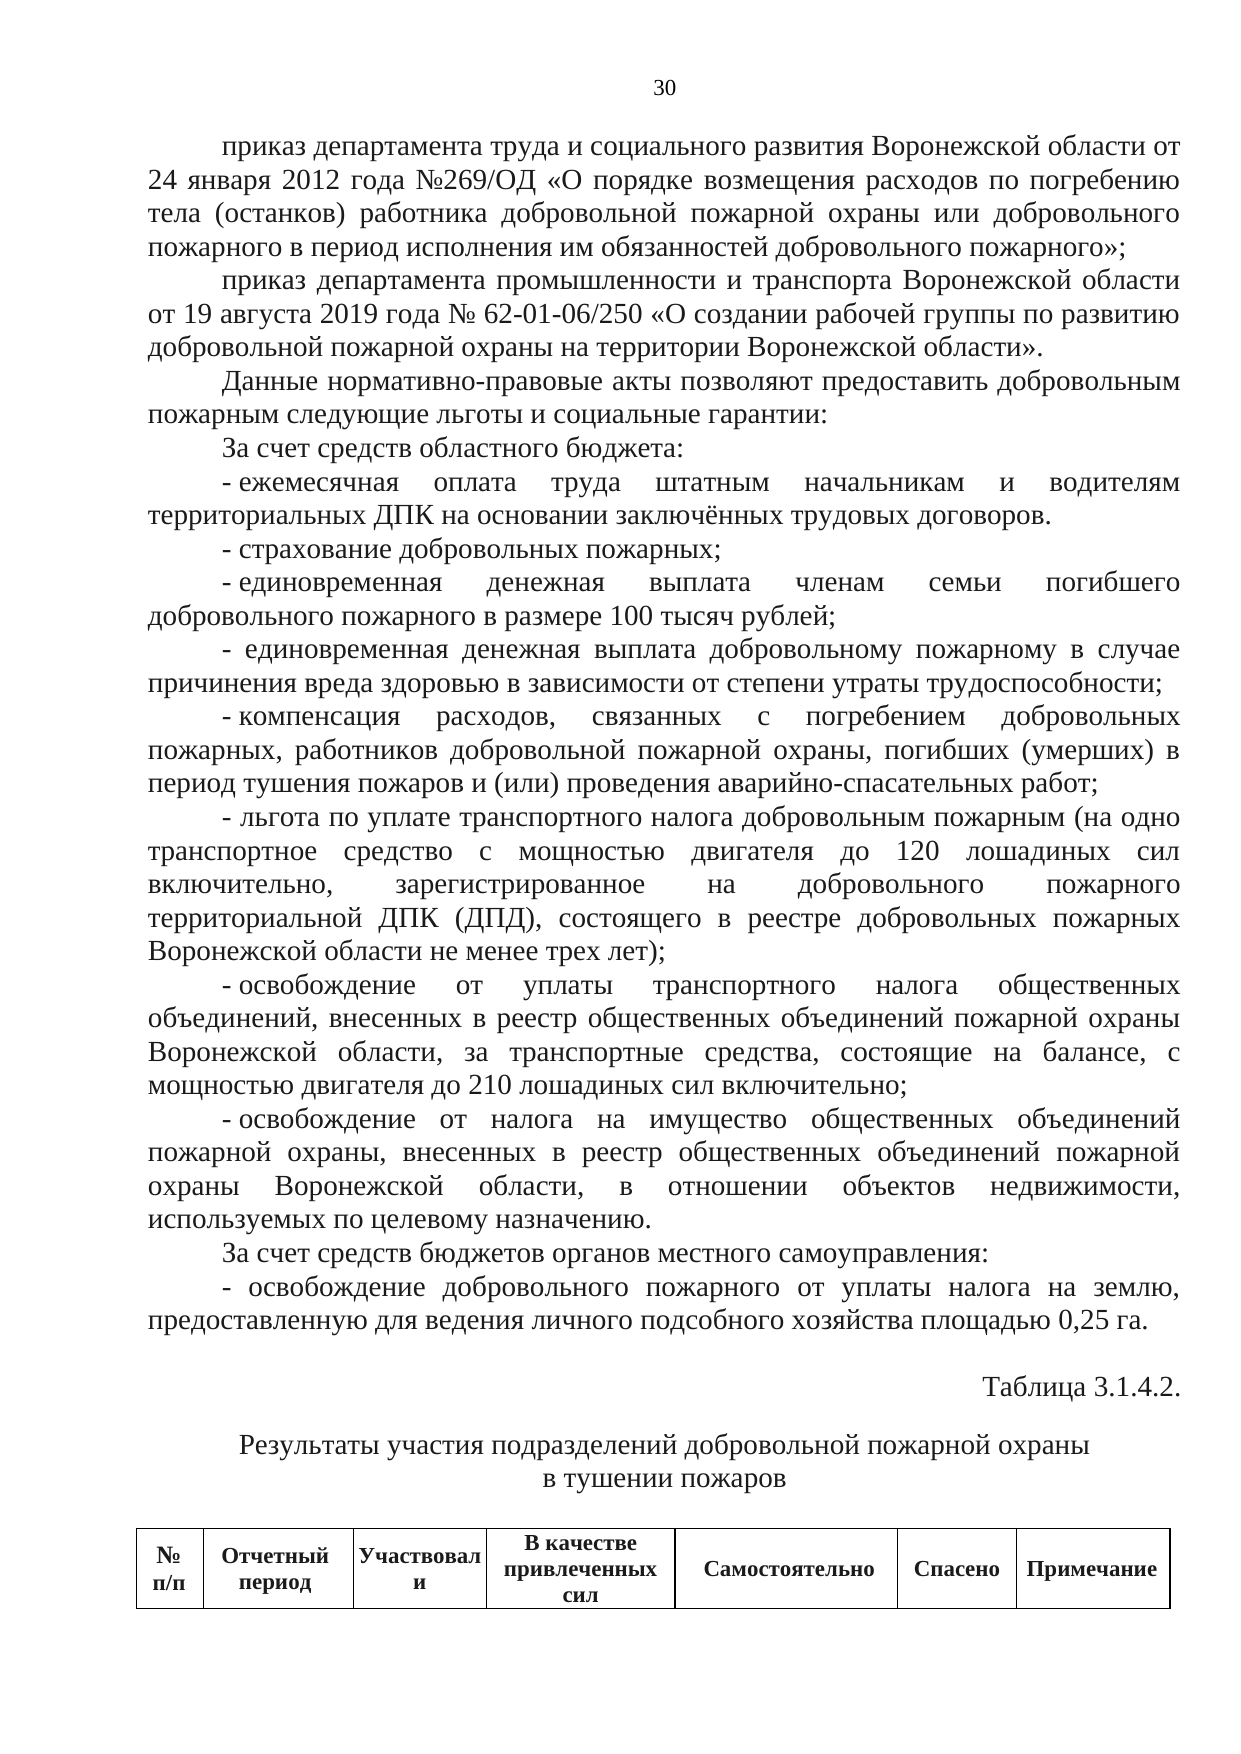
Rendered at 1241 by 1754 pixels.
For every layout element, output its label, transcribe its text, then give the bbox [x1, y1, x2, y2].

table_header Примечание [1017, 1529, 1169, 1608]
text - компенсация расходов, связанных с погребением добровольных пожарных, работников добровольной пожарной охраны, погибших (умерших) в период тушения пожаров и (или) проведения аварийно-спасательных работ; [148, 698, 1181, 799]
text Таблица 3.1.4.2. [148, 1369, 1181, 1403]
table_header Самостоятельно [676, 1529, 897, 1608]
table_header Отчетный период [204, 1529, 353, 1608]
text За счет средств бюджетов органов местного самоуправления: [148, 1235, 1181, 1269]
text - страхование добровольных пожарных; [148, 531, 1181, 564]
text Данные нормативно-правовые акты позволяют предоставить добровольным пожарным следующие льготы и социальные гарантии: [148, 363, 1181, 430]
text приказ департамента труда и социального развития Воронежской области от 24 января 2012 года №269/ОД «О порядке возмещения расходов по погребению тела (останков) работника добровольной пожарной охраны или добровольного пожарного в период исполнения им обязанностей добровольного пожарного»; [148, 128, 1181, 262]
table_header № п/п [137, 1529, 203, 1608]
text За счет средств областного бюджета: [148, 430, 1181, 464]
text - освобождение от уплаты транспортного налога общественных объединений, внесенных в реестр общественных объединений пожарной охраны Воронежской области, за транспортные средства, состоящие на балансе, с мощностью двигателя до 210 лошадиных сил включительно; [148, 967, 1181, 1101]
table_header В качестве привлеченных сил [487, 1529, 674, 1608]
text - ежемесячная оплата труда штатным начальникам и водителям территориальных ДПК на основании заключённых трудовых договоров. [148, 464, 1181, 531]
table_header Участвовали [354, 1529, 486, 1608]
text - льгота по уплате транспортного налога добровольным пожарным (на одно транспортное средство с мощностью двигателя до 120 лошадиных сил включительно, зарегистрированное на добровольного пожарного территориальной ДПК (ДПД), состоящего в реестре добровольных пожарных Воронежской области не менее трех лет); [148, 799, 1181, 967]
text - единовременная денежная выплата членам семьи погибшего добровольного пожарного в размере 100 тысяч рублей; [148, 564, 1181, 631]
text - освобождение от налога на имущество общественных объединений пожарной охраны, внесенных в реестр общественных объединений пожарной охраны Воронежской области, в отношении объектов недвижимости, используемых по целевому назначению. [148, 1101, 1181, 1235]
text Результаты участия подразделений добровольной пожарной охраны [148, 1427, 1181, 1460]
text приказ департамента промышленности и транспорта Воронежской области от 19 августа 2019 года № 62-01-06/250 «О создании рабочей группы по развитию добровольной пожарной охраны на территории Воронежской области». [148, 262, 1181, 363]
text - единовременная денежная выплата добровольному пожарному в случае причинения вреда здоровью в зависимости от степени утраты трудоспособности; [148, 631, 1181, 698]
table_header Спасено [898, 1529, 1016, 1608]
text в тушении пожаров [148, 1460, 1181, 1494]
text - освобождение добровольного пожарного от уплаты налога на землю, предоставленную для ведения личного подсобного хозяйства площадью 0,25 га. [148, 1269, 1181, 1336]
